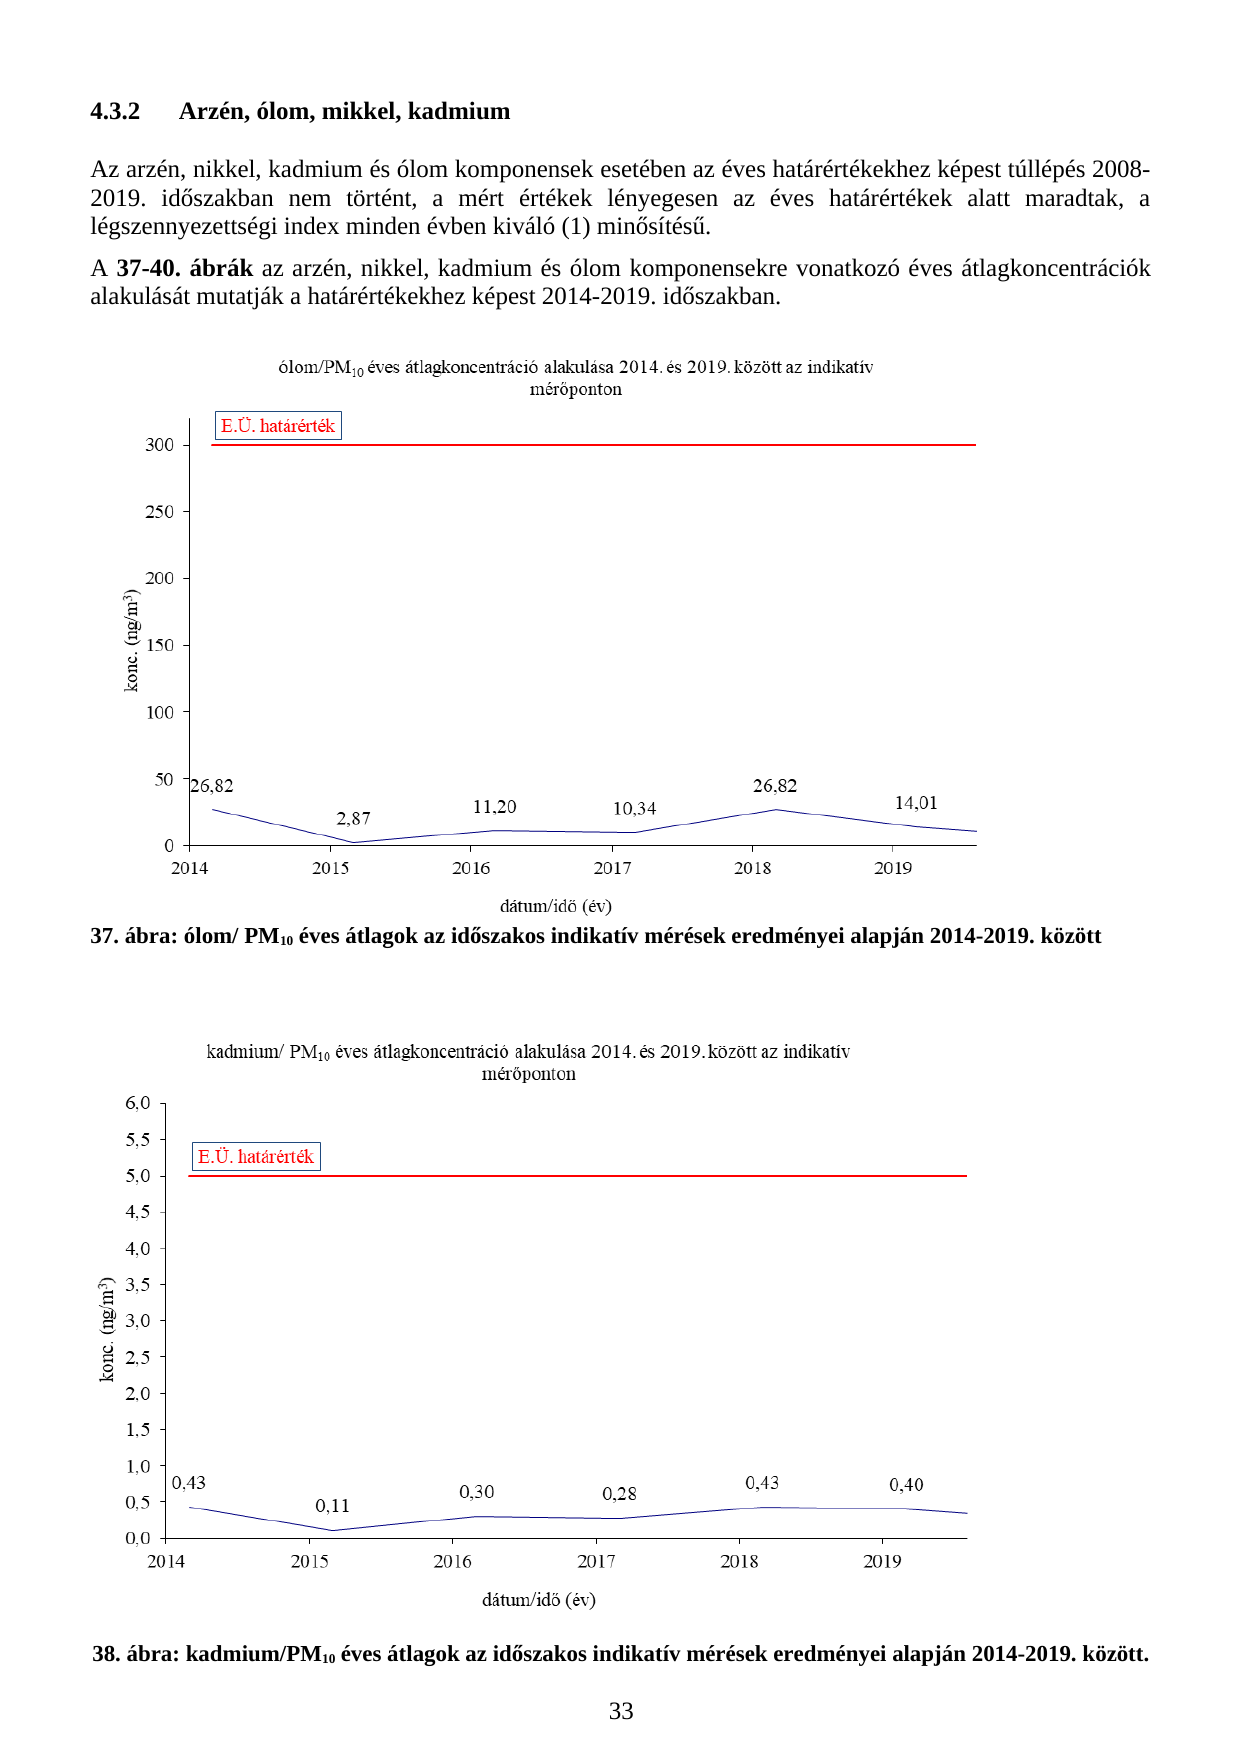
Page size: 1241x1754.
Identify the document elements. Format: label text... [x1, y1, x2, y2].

text 38. ábra: kadmium/PM10 éves átlagok az időszakos indikatív mérések eredményei alapján 2014-2019. között. [90, 1640, 1152, 1666]
text A 37-40. ábrák az arzén, nikkel, kadmium és ólom komponensekre vonatkozó éves átlagkoncentrációk alakulását mutatják a határértékekhez képest 2014-2019. időszakban. [90, 253, 1152, 310]
picture [115, 351, 988, 921]
text Az arzén, nikkel, kadmium és ólom komponensek esetében az éves határértékekhez képest túllépés 2008-2019. időszakban nem történt, a mért értékek lényegesen az éves határértékek alatt maradtak, a légszennyezettségi index minden évben kiváló (1) minősítésű. [90, 154, 1152, 240]
text 37. ábra: ólom/ PM10 éves átlagok az időszakos indikatív mérések eredményei alapján 2014-2019. között [90, 920, 1152, 949]
picture [90, 1035, 979, 1615]
list Arzén, ólom, mikkel, kadmium [90, 96, 1152, 125]
